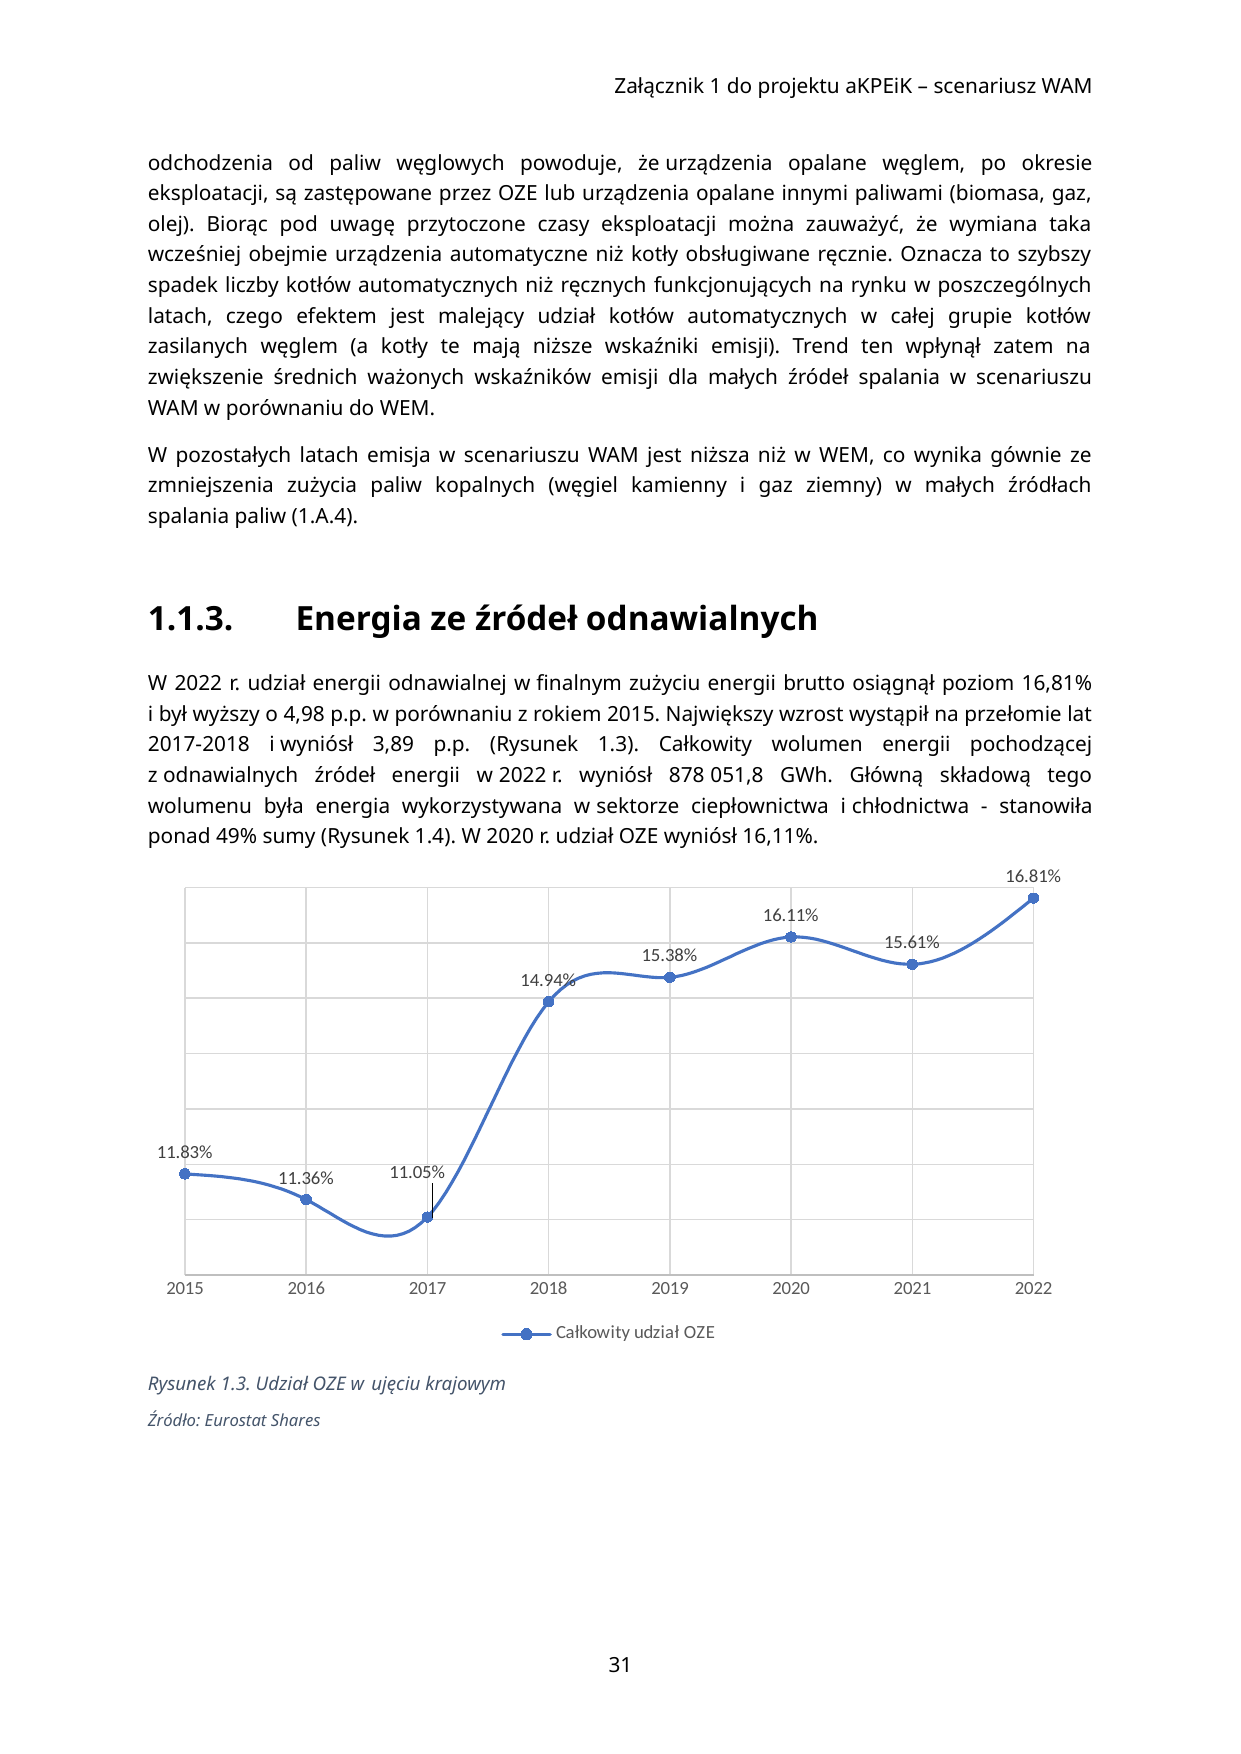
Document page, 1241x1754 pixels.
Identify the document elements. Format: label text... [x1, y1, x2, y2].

text Rysunek 1.3. Udział OZE w ujęciu krajowym [148, 1370, 1093, 1396]
text Źródło: Eurostat Shares [148, 1408, 1093, 1431]
text W 2022 r. udział energii odnawialnej w finalnym zużyciu energii brutto osiągnął poziom 16,81% i był wyższy o 4,98 p.p. w porównaniu z rokiem 2015. Największy wzrost wystąpił na przełomie lat 2017-2018 i wyniósł 3,89 p.p. (Rysunek 1.3). Całkowity wolumen energii pochodzącej z odnawialnych źródeł energii w 2022 r. wyniósł 878 051,8 GWh. Główną składową tego wolumenu była energia wykorzystywana w sektorze ciepłownictwa i chłodnictwa - stanowiła ponad 49% sumy (Rysunek 1.4). W 2020 r. udział OZE wyniósł 16,11%. [148, 668, 1093, 850]
text W pozostałych latach emisja w scenariuszu WAM jest niższa niż w WEM, co wynika gównie ze zmniejszenia zużycia paliw kopalnych (węgiel kamienny i gaz ziemny) w małych źródłach spalania paliw (1.A.4). [148, 440, 1093, 529]
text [148, 148, 1093, 421]
subtitle Energia ze źródeł odnawialnych [148, 594, 1093, 640]
